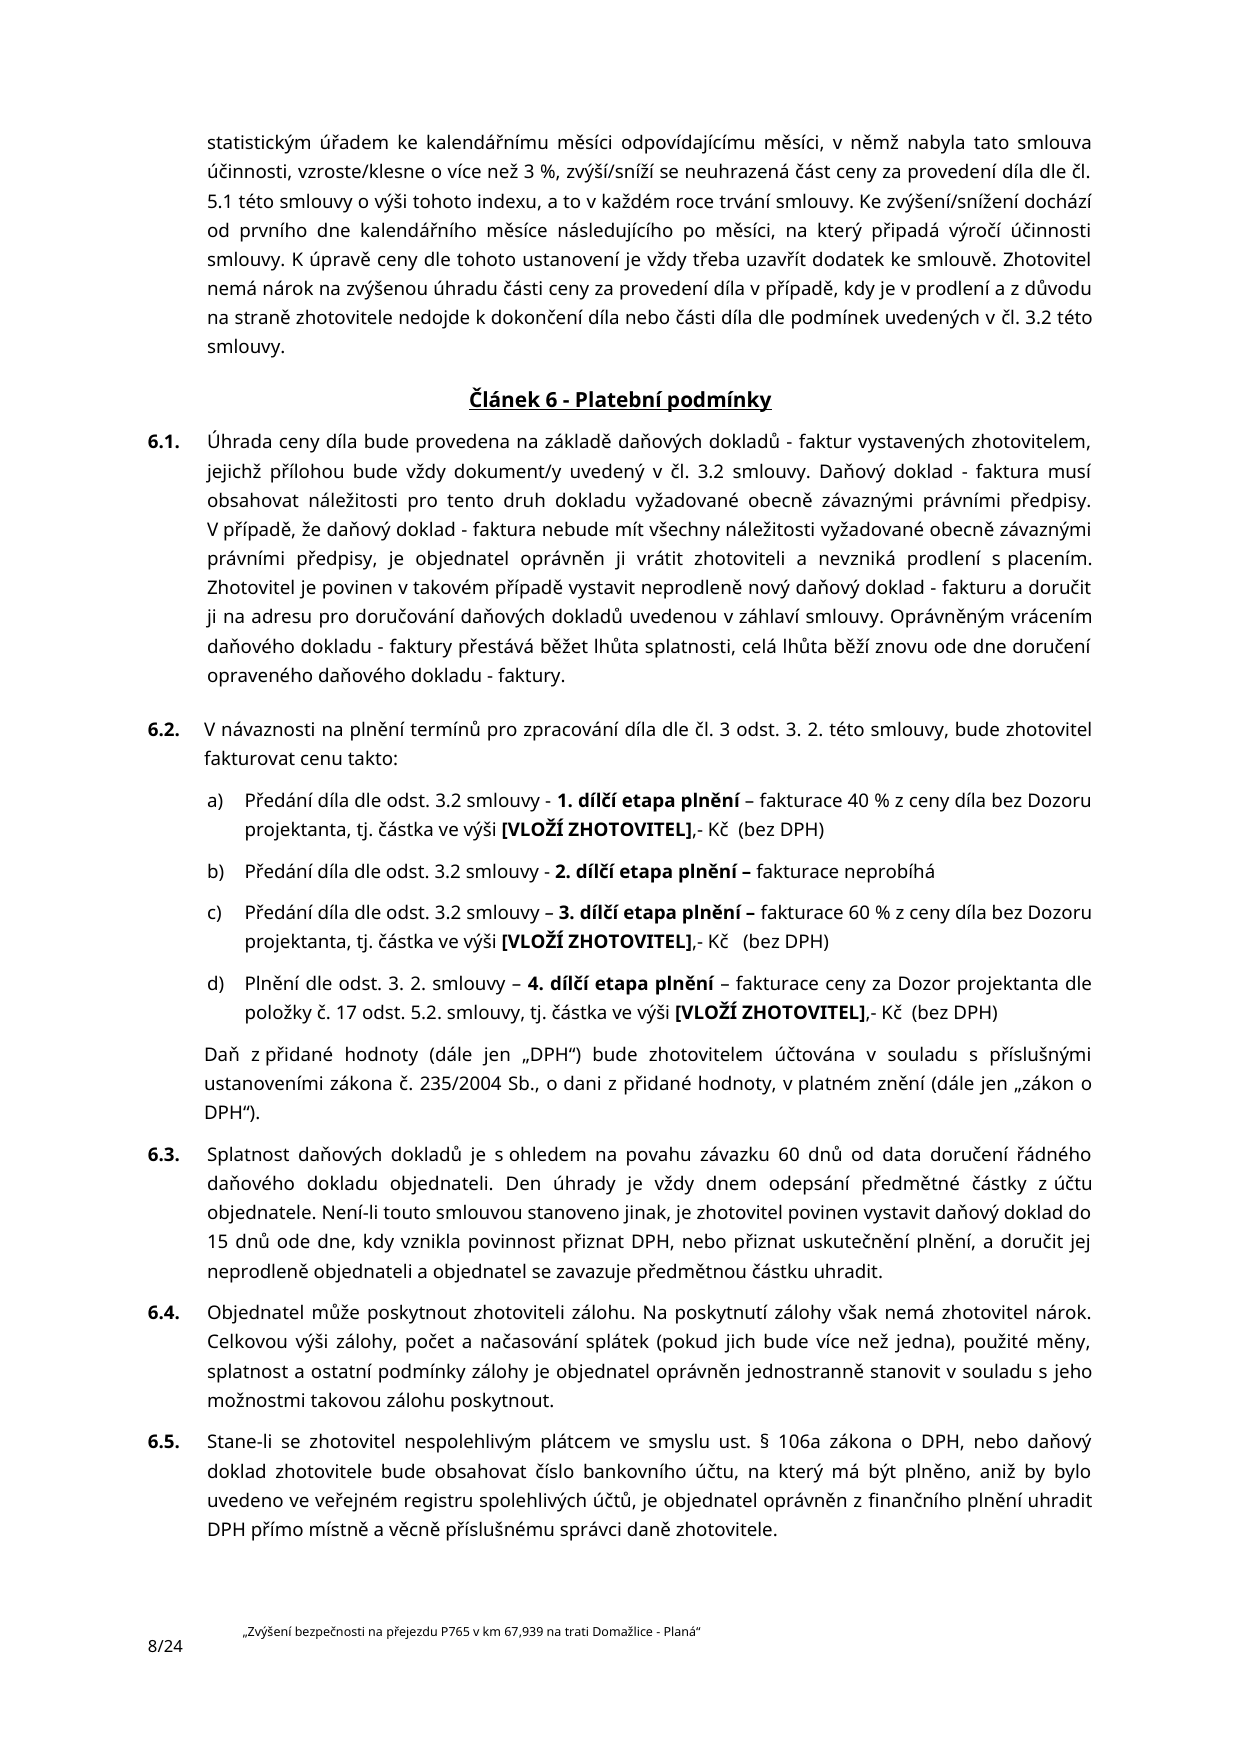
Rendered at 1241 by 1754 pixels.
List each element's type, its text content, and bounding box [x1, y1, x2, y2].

text Daň z přidané hodnoty (dále jen „DPH“) bude zhotovitelem účtována v souladu s příslušnými ustanoveními zákona č. 235/2004 Sb., o dani z přidané hodnoty, v platném znění (dále jen „zákon o DPH“). [148, 1038, 1092, 1126]
subtitle Plnění dle odst. 3. 2. smlouvy – 4. dílčí etapa plnění – fakturace ceny za Dozor projektanta dle položky č. 17 odst. 5.2. smlouvy, tj. částka ve výši [VLOŽÍ ZHOTOVITEL],- Kč (bez DPH) [207, 967, 1092, 1026]
text 6.5. Stane-li se zhotovitel nespolehlivým plátcem ve smyslu ust. § 106a zákona o DPH, nebo daňový doklad zhotovitele bude obsahovat číslo bankovního účtu, na který má být plněno, aniž by bylo uvedeno ve veřejném registru spolehlivých účtů, je objednatel oprávněn z finančního plnění uhradit DPH přímo místně a věcně příslušnému správci daně zhotovitele. [148, 1426, 1092, 1542]
subtitle Předání díla dle odst. 3.2 smlouvy – 3. dílčí etapa plnění – fakturace 60 % z ceny díla bez Dozoru projektanta, tj. částka ve výši [VLOŽÍ ZHOTOVITEL],- Kč (bez DPH) [207, 896, 1092, 955]
text 6.2. V návaznosti na plnění termínů pro zpracování díla dle čl. 3 odst. 3. 2. této smlouvy, bude zhotovitel fakturovat cenu takto: [148, 713, 1092, 771]
subtitle Předání díla dle odst. 3.2 smlouvy - 1. dílčí etapa plnění – fakturace 40 % z ceny díla bez Dozoru projektanta, tj. částka ve výši [VLOŽÍ ZHOTOVITEL],- Kč (bez DPH) [207, 784, 1092, 842]
subtitle Článek 6 - Platební podmínky [148, 385, 1092, 413]
text 6.3. Splatnost daňových dokladů je s ohledem na povahu závazku 60 dnů od data doručení řádného daňového dokladu objednateli. Den úhrady je vždy dnem odepsání předmětné částky z účtu objednatele. Není-li touto smlouvou stanoveno jinak, je zhotovitel povinen vystavit daňový doklad do 15 dnů ode dne, kdy vznikla povinnost přiznat DPH, nebo přiznat uskutečnění plnění, a doručit jej neprodleně objednateli a objednatel se zavazuje předmětnou částku uhradit. [148, 1138, 1092, 1284]
text 6.4. Objednatel může poskytnout zhotoviteli zálohu. Na poskytnutí zálohy však nemá zhotovitel nárok. Celkovou výši zálohy, počet a načasování splátek (pokud jich bude více než jedna), použité měny, splatnost a ostatní podmínky zálohy je objednatel oprávněn jednostranně stanovit v souladu s jeho možnostmi takovou zálohu poskytnout. [148, 1296, 1092, 1413]
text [148, 126, 1092, 360]
text 6.1. Úhrada ceny díla bude provedena na základě daňových dokladů - faktur vystavených zhotovitelem, jejichž přílohou bude vždy dokument/y uvedený v čl. 3.2 smlouvy. Daňový doklad - faktura musí obsahovat náležitosti pro tento druh dokladu vyžadované obecně závaznými právními předpisy. V případě, že daňový doklad - faktura nebude mít všechny náležitosti vyžadované obecně závaznými právními předpisy, je objednatel oprávněn ji vrátit zhotoviteli a nevzniká prodlení s placením. Zhotovitel je povinen v takovém případě vystavit neprodleně nový daňový doklad - fakturu a doručit ji na adresu pro doručování daňových dokladů uvedenou v záhlaví smlouvy. Oprávněným vrácením daňového dokladu - faktury přestává běžet lhůta splatnosti, celá lhůta běží znovu ode dne doručení opraveného daňového dokladu - faktury. [148, 426, 1092, 688]
subtitle Předání díla dle odst. 3.2 smlouvy - 2. dílčí etapa plnění – fakturace neprobíhá [207, 855, 1092, 884]
